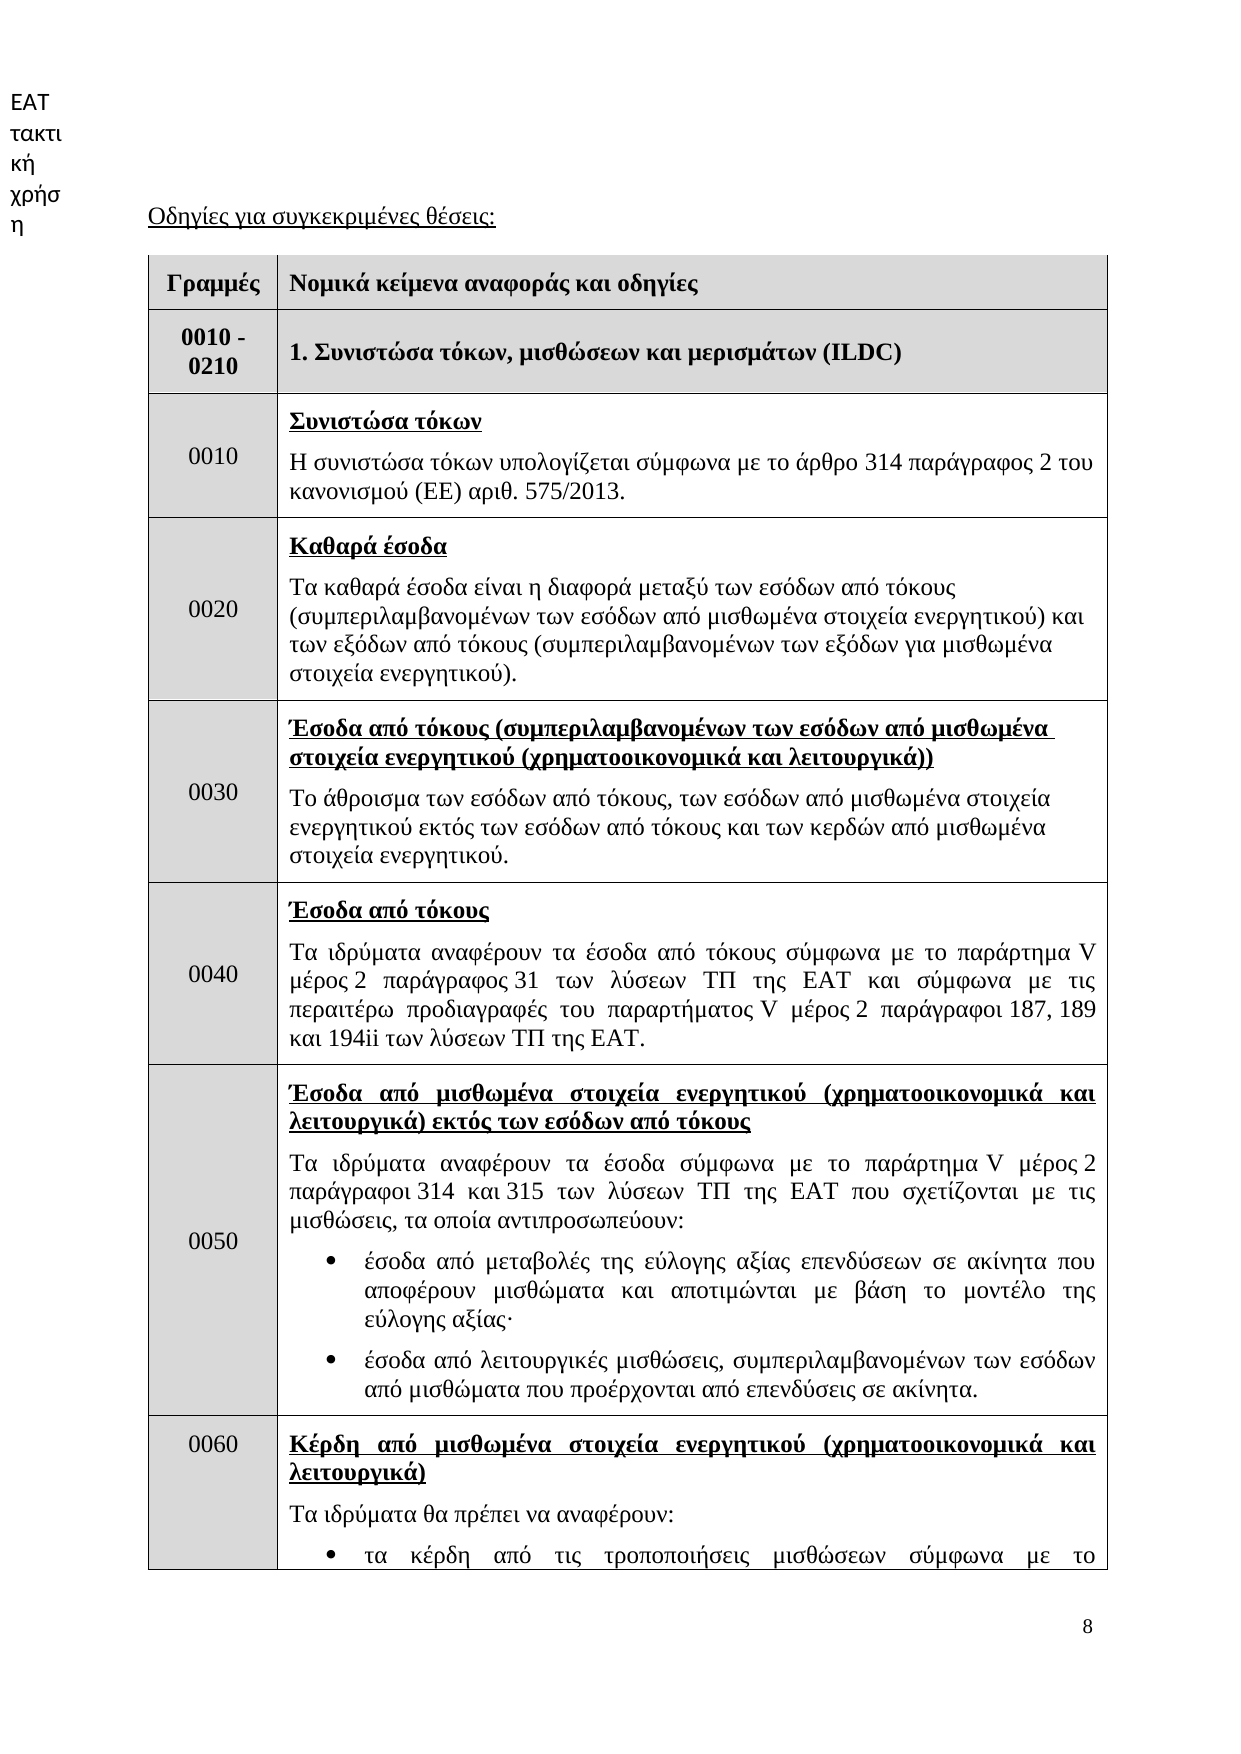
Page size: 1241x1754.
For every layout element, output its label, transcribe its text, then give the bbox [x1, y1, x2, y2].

table_cell Έσοδα από τόκους (συμπεριλαμβανομένων των εσόδων από μισθωμένα στοιχεία ενεργητικού (χρηματοοικονομικά και λειτουργικά)) Το άθροισμα των εσόδων από τόκους, των εσόδων από μισθωμένα στοιχεία ενεργητικού εκτός των εσόδων από τόκους και των κερδών από μισθωμένα στοιχεία ενεργητικού. [278, 701, 1107, 882]
table_cell Έσοδα από τόκους Τα ιδρύματα αναφέρουν τα έσοδα από τόκους σύμφωνα με το παράρτημα V μέρος 2 παράγραφος 31 των λύσεων ΤΠ της ΕΑΤ και σύμφωνα με τις περαιτέρω προδιαγραφές του παραρτήματος V μέρος 2 παράγραφοι 187, 189 και 194ii των λύσεων ΤΠ της ΕΑΤ. [278, 883, 1107, 1064]
table_cell 0040 [149, 883, 277, 1064]
table_header Γραμμές [149, 255, 277, 309]
text Οδηγίες για συγκεκριμένες θέσεις: [148, 201, 1093, 230]
table_cell 0010 [149, 394, 277, 517]
table_cell Καθαρά έσοδα Τα καθαρά έσοδα είναι η διαφορά μεταξύ των εσόδων από τόκους (συμπεριλαμβανομένων των εσόδων από μισθωμένα στοιχεία ενεργητικού) και των εξόδων από τόκους (συμπεριλαμβανομένων των εξόδων για μισθωμένα στοιχεία ενεργητικού). [278, 518, 1107, 699]
table_cell 0060 [149, 1416, 277, 1569]
table_cell 0020 [149, 518, 277, 699]
table_cell 0050 [149, 1065, 277, 1415]
table_header Νομικά κείμενα αναφοράς και οδηγίες [278, 255, 1107, 309]
table_cell Συνιστώσα τόκων Η συνιστώσα τόκων υπολογίζεται σύμφωνα με το άρθρο 314 παράγραφος 2 του κανονισμού (ΕΕ) αριθ. 575/2013. [278, 394, 1107, 517]
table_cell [278, 1416, 1107, 1569]
table_cell 0010 - 0210 [149, 310, 277, 392]
table_cell 0030 [149, 701, 277, 882]
table_cell Συνιστώσα τόκων, μισθώσεων και μερισμάτων (ILDC) [278, 310, 1107, 392]
table_cell Έσοδα από μισθωμένα στοιχεία ενεργητικού (χρηματοοικονομικά και λειτουργικά) εκτός των εσόδων από τόκους Τα ιδρύματα αναφέρουν τα έσοδα σύμφωνα με το παράρτημα V μέρος 2 παράγραφοι 314 και 315 των λύσεων ΤΠ της ΕΑΤ που σχετίζονται με τις μισθώσεις, τα οποία αντιπροσωπεύουν: έσοδα από μεταβολές της εύλογης αξίας επενδύσεων σε ακίνητα που αποφέρουν μισθώματα και αποτιμώνται με βάση το μοντέλο της εύλογης αξίας· έσοδα από λειτουργικές μισθώσεις, συμπεριλαμβανομένων των εσόδων από μισθώματα που προέρχονται από επενδύσεις σε ακίνητα. [278, 1065, 1107, 1415]
